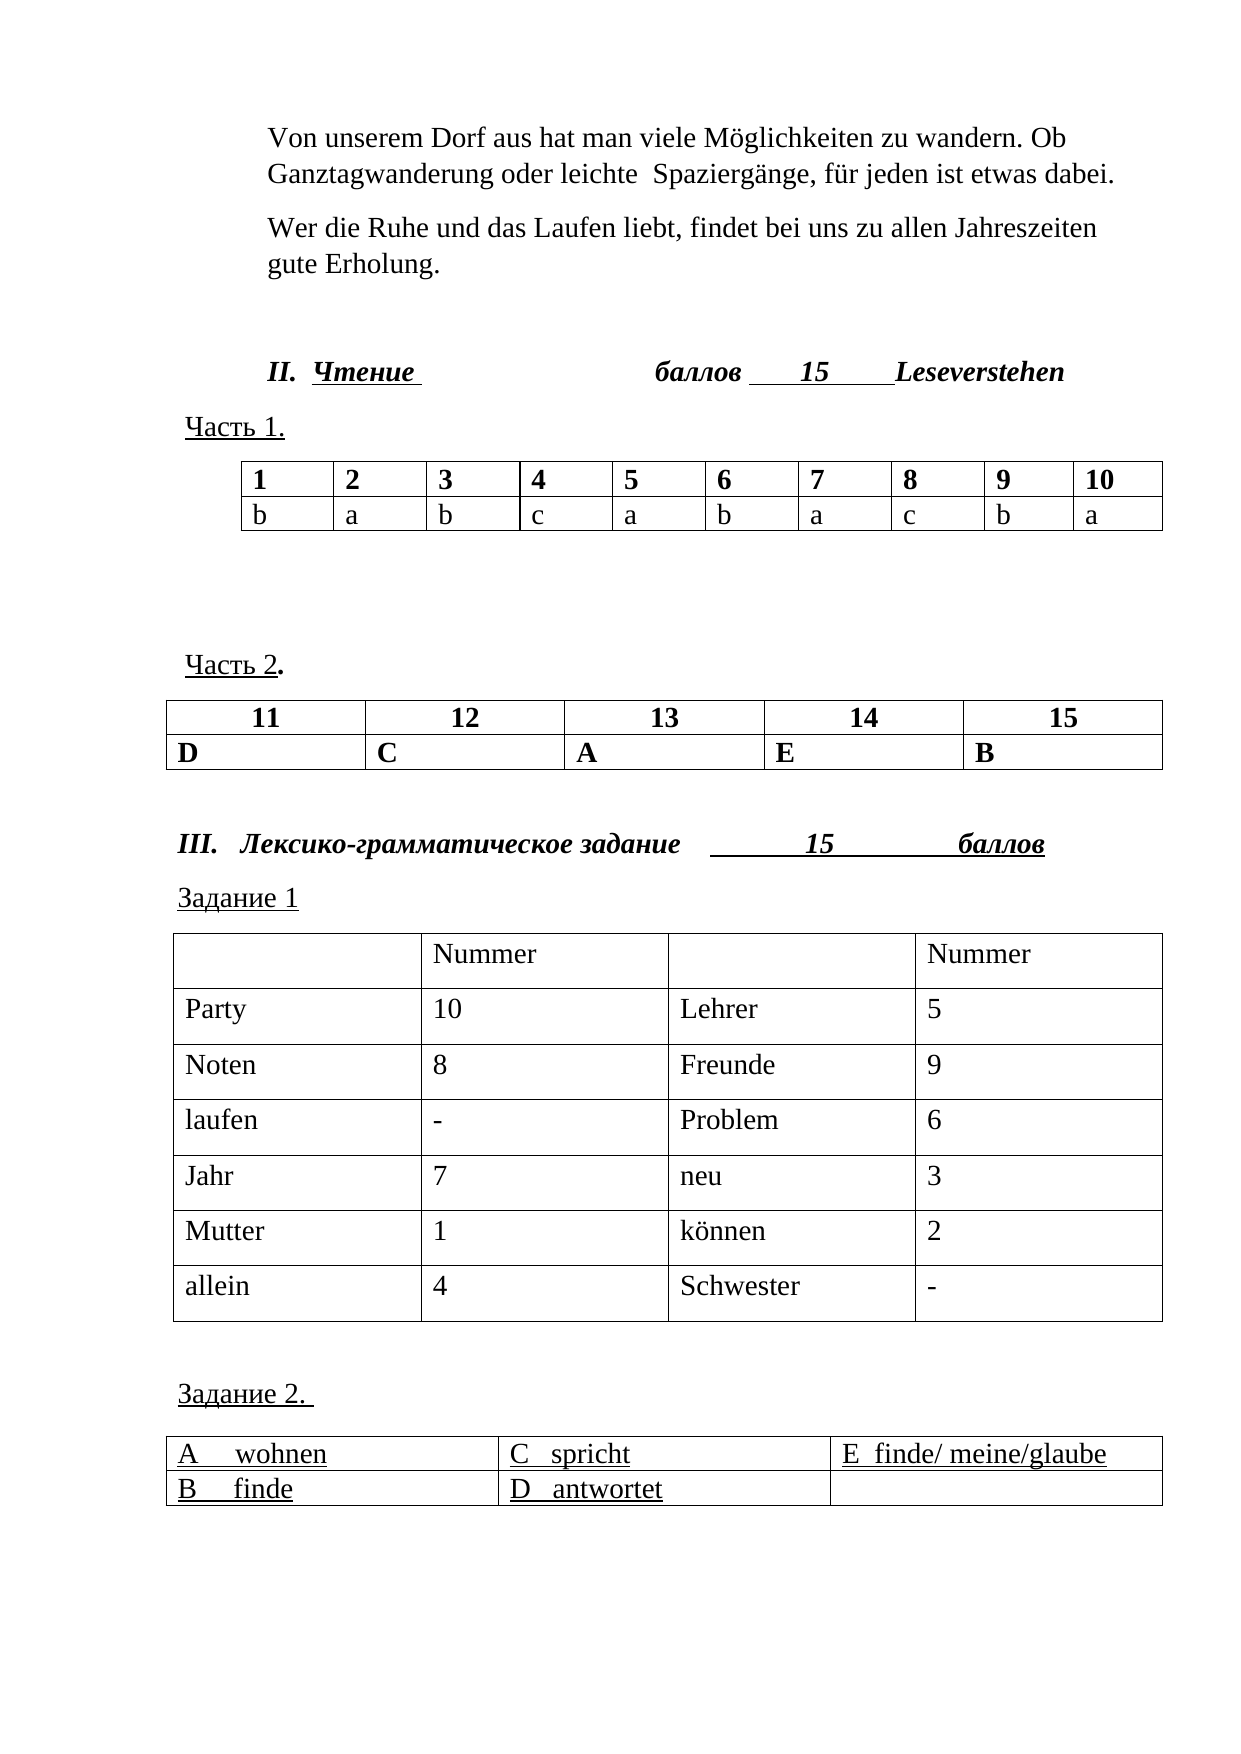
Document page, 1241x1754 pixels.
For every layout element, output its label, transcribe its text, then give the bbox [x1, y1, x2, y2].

table_header Nummer [916, 934, 1162, 988]
text Часть 1. [185, 407, 1152, 442]
table_header 11 [167, 701, 365, 734]
table_cell 7 [422, 1156, 668, 1210]
table_cell b [985, 497, 1073, 530]
table_cell 2 [916, 1211, 1162, 1265]
table_header 3 [427, 462, 519, 496]
table_cell können [669, 1211, 915, 1265]
table_cell 8 [422, 1045, 668, 1099]
table_cell allein [174, 1266, 421, 1321]
table_header 8 [892, 462, 984, 496]
table_header 13 [565, 701, 764, 734]
table_cell a [613, 497, 705, 530]
table_cell E [765, 735, 963, 769]
table_cell Mutter [174, 1211, 421, 1265]
table_cell Party [174, 989, 421, 1044]
text II. Чтение баллов 15 Leseverstehen [267, 352, 1152, 388]
table_header E finde/ meine/glaube [831, 1437, 1162, 1470]
table_cell a [1074, 497, 1162, 530]
table_header 6 [706, 462, 798, 496]
table_cell b [427, 497, 519, 530]
table_cell D [167, 735, 365, 769]
table_header 7 [799, 462, 891, 496]
table_cell b [242, 497, 333, 530]
table_cell 3 [916, 1156, 1162, 1210]
table_cell 5 [916, 989, 1162, 1044]
table_header 1 [242, 462, 333, 496]
text Wer die Ruhe und das Laufen liebt, findet bei uns zu allen Jahreszeiten gute Erholung. [267, 208, 1152, 279]
table_header 14 [765, 701, 963, 734]
table_header Nummer [422, 934, 668, 988]
table_cell c [892, 497, 984, 530]
table_cell Schwester [669, 1266, 915, 1321]
table_cell neu [669, 1156, 915, 1210]
table_cell - [422, 1100, 668, 1154]
table_header 9 [985, 462, 1073, 496]
table_header [669, 934, 915, 988]
table_cell c [521, 497, 612, 530]
table_cell laufen [174, 1100, 421, 1154]
table_cell 9 [916, 1045, 1162, 1099]
table_cell Problem [669, 1100, 915, 1154]
table_cell B [964, 735, 1162, 769]
table_cell 1 [422, 1211, 668, 1265]
table_cell Freunde [669, 1045, 915, 1099]
table_header 4 [521, 462, 612, 496]
table_cell Jahr [174, 1156, 421, 1210]
table_header A wohnen [167, 1437, 498, 1470]
table_header 10 [1074, 462, 1162, 496]
text Часть 2. [185, 645, 1152, 681]
table_cell a [799, 497, 891, 530]
table_header 5 [613, 462, 705, 496]
table_cell D antwortet [499, 1471, 830, 1505]
table_header C spricht [499, 1437, 830, 1470]
text Задание 1 [177, 878, 1152, 914]
table_header 2 [334, 462, 426, 496]
table_cell Lehrer [669, 989, 915, 1044]
table_header 15 [964, 701, 1162, 734]
table_cell A [565, 735, 764, 769]
table_cell B finde [167, 1471, 498, 1505]
text III. Лексико-грамматическое задание 15 баллов [177, 824, 1152, 860]
table_cell a [334, 497, 426, 530]
table_cell Noten [174, 1045, 421, 1099]
table_cell b [706, 497, 798, 530]
table_cell 6 [916, 1100, 1162, 1154]
text Von unserem Dorf aus hat man viele Möglichkeiten zu wandern. Ob Ganztagwanderung oder leichte Spaziergänge, für jeden ist etwas dabei. [267, 118, 1152, 189]
table_cell 10 [422, 989, 668, 1044]
table_header 12 [366, 701, 564, 734]
table_cell [831, 1471, 1162, 1505]
text Задание 2. [177, 1376, 1152, 1410]
table_cell - [916, 1266, 1162, 1321]
table_cell C [366, 735, 564, 769]
table_cell 4 [422, 1266, 668, 1321]
table_header [174, 934, 421, 988]
